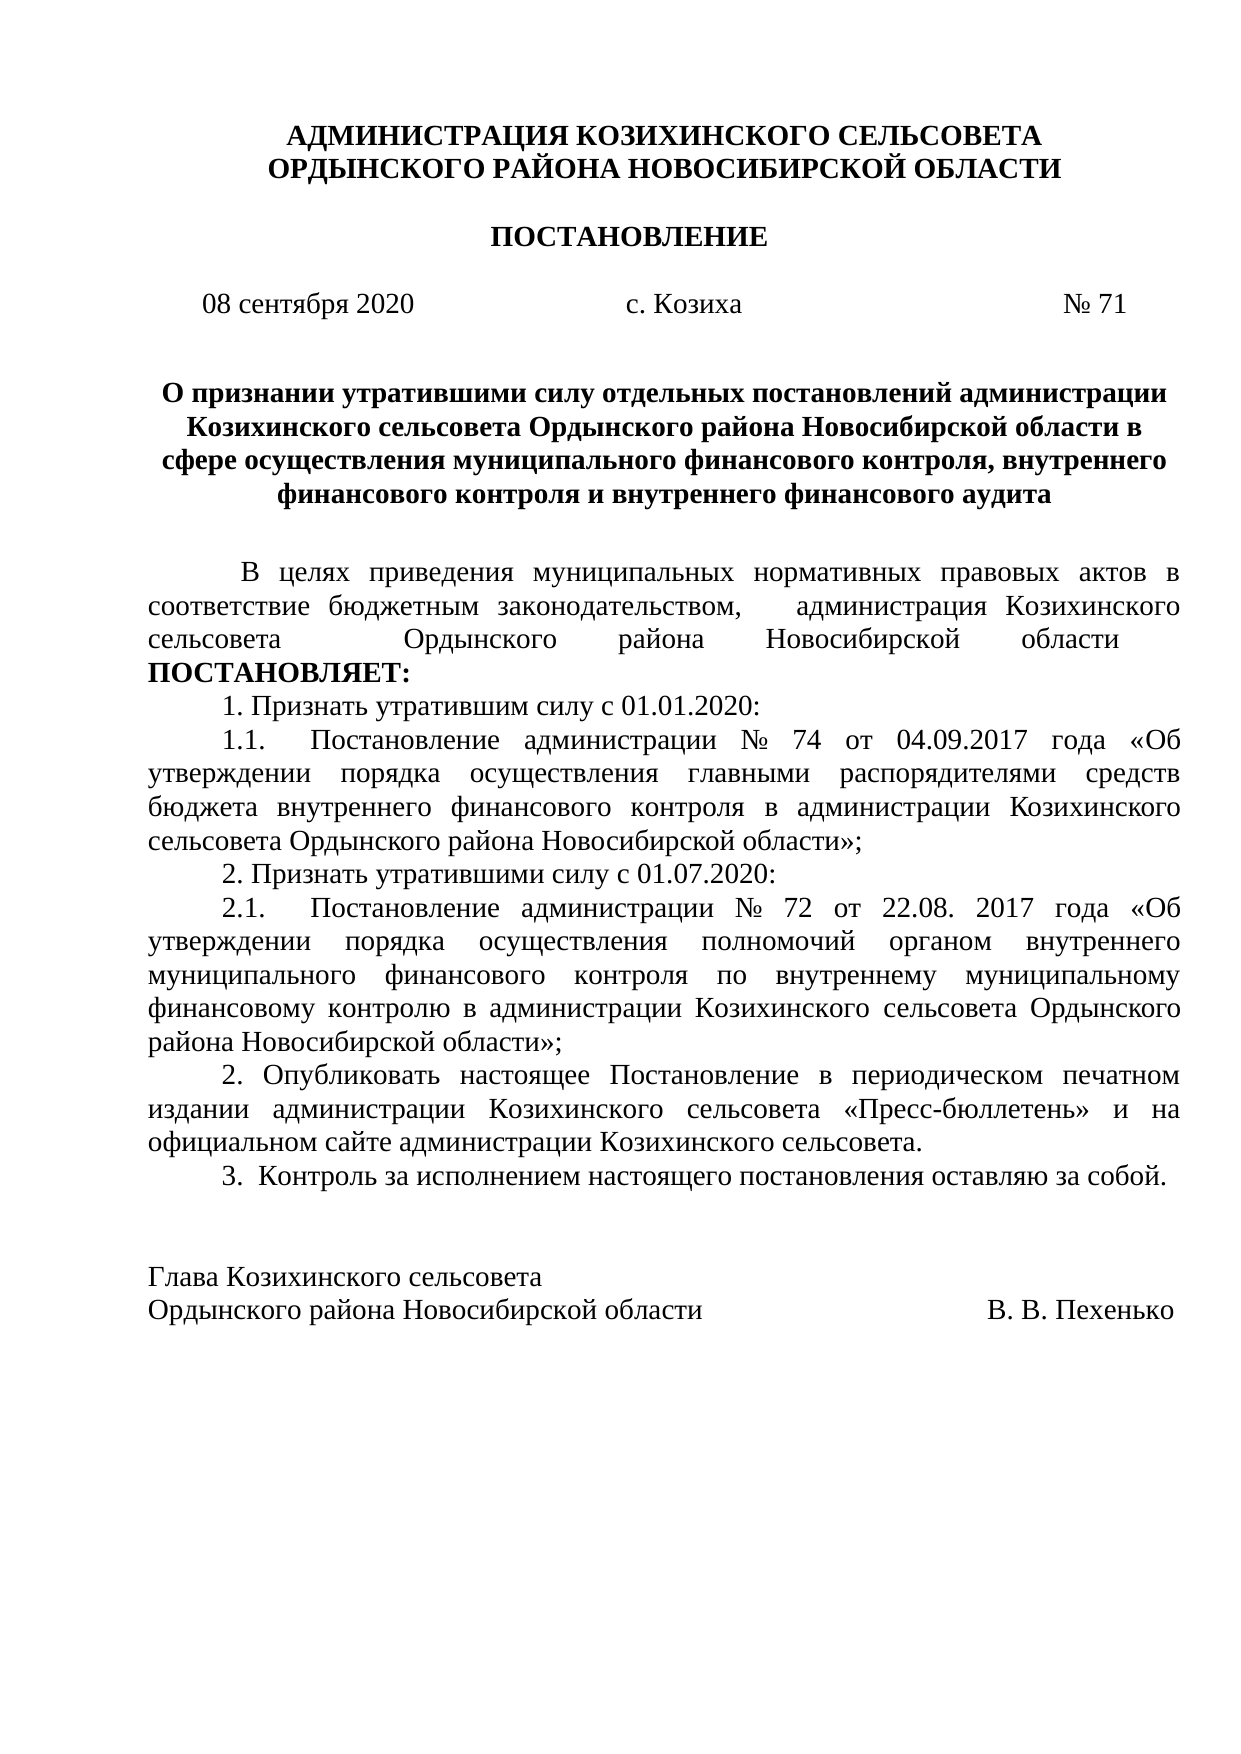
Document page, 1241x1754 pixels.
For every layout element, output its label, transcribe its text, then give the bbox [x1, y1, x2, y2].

text В целях приведения муниципальных нормативных правовых актов в соответствие бюджетным законодательством, администрация Козихинского сельсовета Ордынского района Новосибирской области ПОСТАНОВЛЯЕТ: [148, 554, 1181, 688]
text 1.1. Постановление администрации № 74 от 04.09.2017 года «Об утверждении порядка осуществления главными распорядителями средств бюджета внутреннего финансового контроля в администрации Козихинского сельсовета Ордынского района Новосибирской области»; [148, 722, 1181, 856]
text АДМИНИСТРАЦИЯ КОЗИХИНСКОГО СЕЛЬСОВЕТА [148, 118, 1181, 152]
text Глава Козихинского сельсовета [148, 1259, 1181, 1292]
text ОРДЫНСКОГО РАЙОНА НОВОСИБИРСКОЙ ОБЛАСТИ [148, 152, 1181, 185]
text Ордынского района Новосибирской области В. В. Пехенько [148, 1292, 1181, 1326]
text 1. Признать утратившим силу с 01.01.2020: [148, 688, 1181, 722]
text 08 сентября 2020 с. Козиха № 71 [148, 286, 1181, 319]
text 2.1. Постановление администрации № 72 от 22.08. 2017 года «Об утверждении порядка осуществления полномочий органом внутреннего муниципального финансового контроля по внутреннему муниципальному финансовому контролю в администрации Козихинского сельсовета Ордынского района Новосибирской области»; [148, 890, 1181, 1057]
text 2. Признать утратившими силу с 01.07.2020: [148, 856, 1181, 890]
subtitle О признании утратившими силу отдельных постановлений администрации Козихинского сельсовета Ордынского района Новосибирской области в сфере осуществления муниципального финансового контроля, внутреннего финансового контроля и внутреннего финансового аудита [148, 375, 1181, 509]
text ПОСТАНОВЛЕНИЕ [148, 219, 1181, 252]
text 2. Опубликовать настоящее Постановление в периодическом печатном издании администрации Козихинского сельсовета «Пресс-бюллетень» и на официальном сайте администрации Козихинского сельсовета. [148, 1057, 1181, 1158]
text 3. Контроль за исполнением настоящего постановления оставляю за собой. [148, 1158, 1181, 1192]
